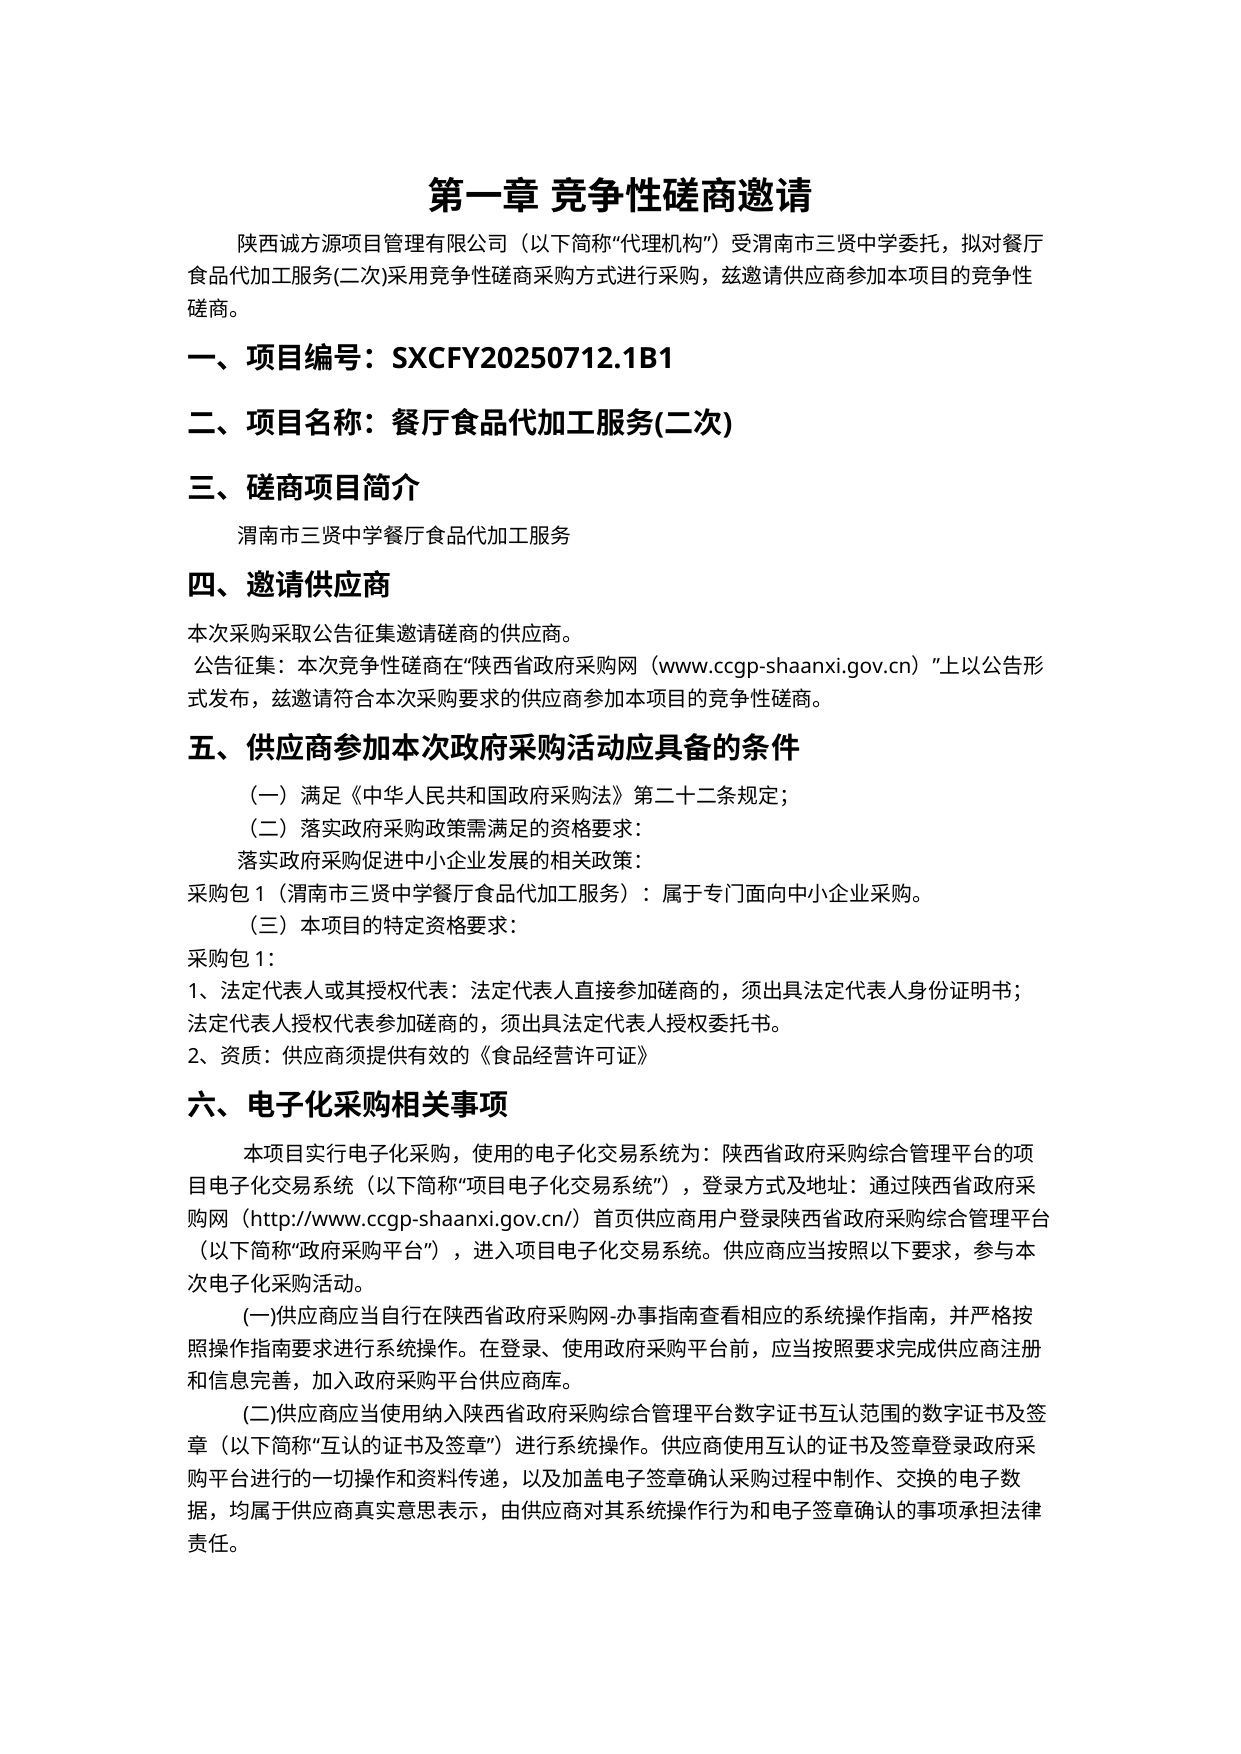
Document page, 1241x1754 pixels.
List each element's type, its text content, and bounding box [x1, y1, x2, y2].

text 六、电子化采购相关事项 [187, 1072, 1053, 1137]
text 采购包1： [187, 942, 1053, 974]
text 1、法定代表人或其授权代表：法定代表人直接参加磋商的，须出具法定代表人身份证明书；法定代表人授权代表参加磋商的，须出具法定代表人授权委托书。 [187, 974, 1053, 1039]
text （一）满足《中华人民共和国政府采购法》第二十二条规定； [187, 779, 1053, 812]
text 三、磋商项目简介 [187, 454, 1053, 519]
text 第一章 竞争性磋商邀请 [187, 162, 1053, 227]
text 陕西诚方源项目管理有限公司（以下简称“代理机构”）受渭南市三贤中学委托，拟对餐厅食品代加工服务(二次)采用竞争性磋商采购方式进行采购，兹邀请供应商参加本项目的竞争性磋商。 [187, 227, 1053, 324]
text 本项目实行电子化采购，使用的电子化交易系统为：陕西省政府采购综合管理平台的项目电子化交易系统（以下简称“项目电子化交易系统”），登录方式及地址：通过陕西省政府采购网（http://www.ccgp-shaanxi.gov.cn/）首页供应商用户登录陕西省政府采购综合管理平台（以下简称“政府采购平台”），进入项目电子化交易系统。供应商应当按照以下要求，参与本次电子化采购活动。 [187, 1137, 1053, 1299]
text (二)供应商应当使用纳入陕西省政府采购综合管理平台数字证书互认范围的数字证书及签章（以下简称“互认的证书及签章”）进行系统操作。供应商使用互认的证书及签章登录政府采购平台进行的一切操作和资料传递，以及加盖电子签章确认采购过程中制作、交换的电子数据，均属于供应商真实意思表示，由供应商对其系统操作行为和电子签章确认的事项承担法律责任。 [187, 1397, 1053, 1559]
text 二、项目名称：餐厅食品代加工服务(二次) [187, 389, 1053, 454]
text 本次采购采取公告征集邀请磋商的供应商。 [187, 617, 1053, 649]
text (一)供应商应当自行在陕西省政府采购网-办事指南查看相应的系统操作指南，并严格按照操作指南要求进行系统操作。在登录、使用政府采购平台前，应当按照要求完成供应商注册和信息完善，加入政府采购平台供应商库。 [187, 1299, 1053, 1397]
text （二）落实政府采购政策需满足的资格要求： [187, 812, 1053, 844]
text 采购包1（渭南市三贤中学餐厅食品代加工服务）：属于专门面向中小企业采购。 [187, 877, 1053, 909]
text 渭南市三贤中学餐厅食品代加工服务 [187, 519, 1053, 552]
text 五、供应商参加本次政府采购活动应具备的条件 [187, 714, 1053, 779]
text （三）本项目的特定资格要求： [187, 909, 1053, 942]
text 四、邀请供应商 [187, 552, 1053, 617]
text 一、项目编号：SXCFY20250712.1B1 [187, 324, 1053, 389]
text 公告征集：本次竞争性磋商在“陕西省政府采购网（www.ccgp-shaanxi.gov.cn）”上以公告形式发布，兹邀请符合本次采购要求的供应商参加本项目的竞争性磋商。 [187, 649, 1053, 714]
text 落实政府采购促进中小企业发展的相关政策： [187, 844, 1053, 877]
text 2、资质：供应商须提供有效的《食品经营许可证》 [187, 1039, 1053, 1072]
